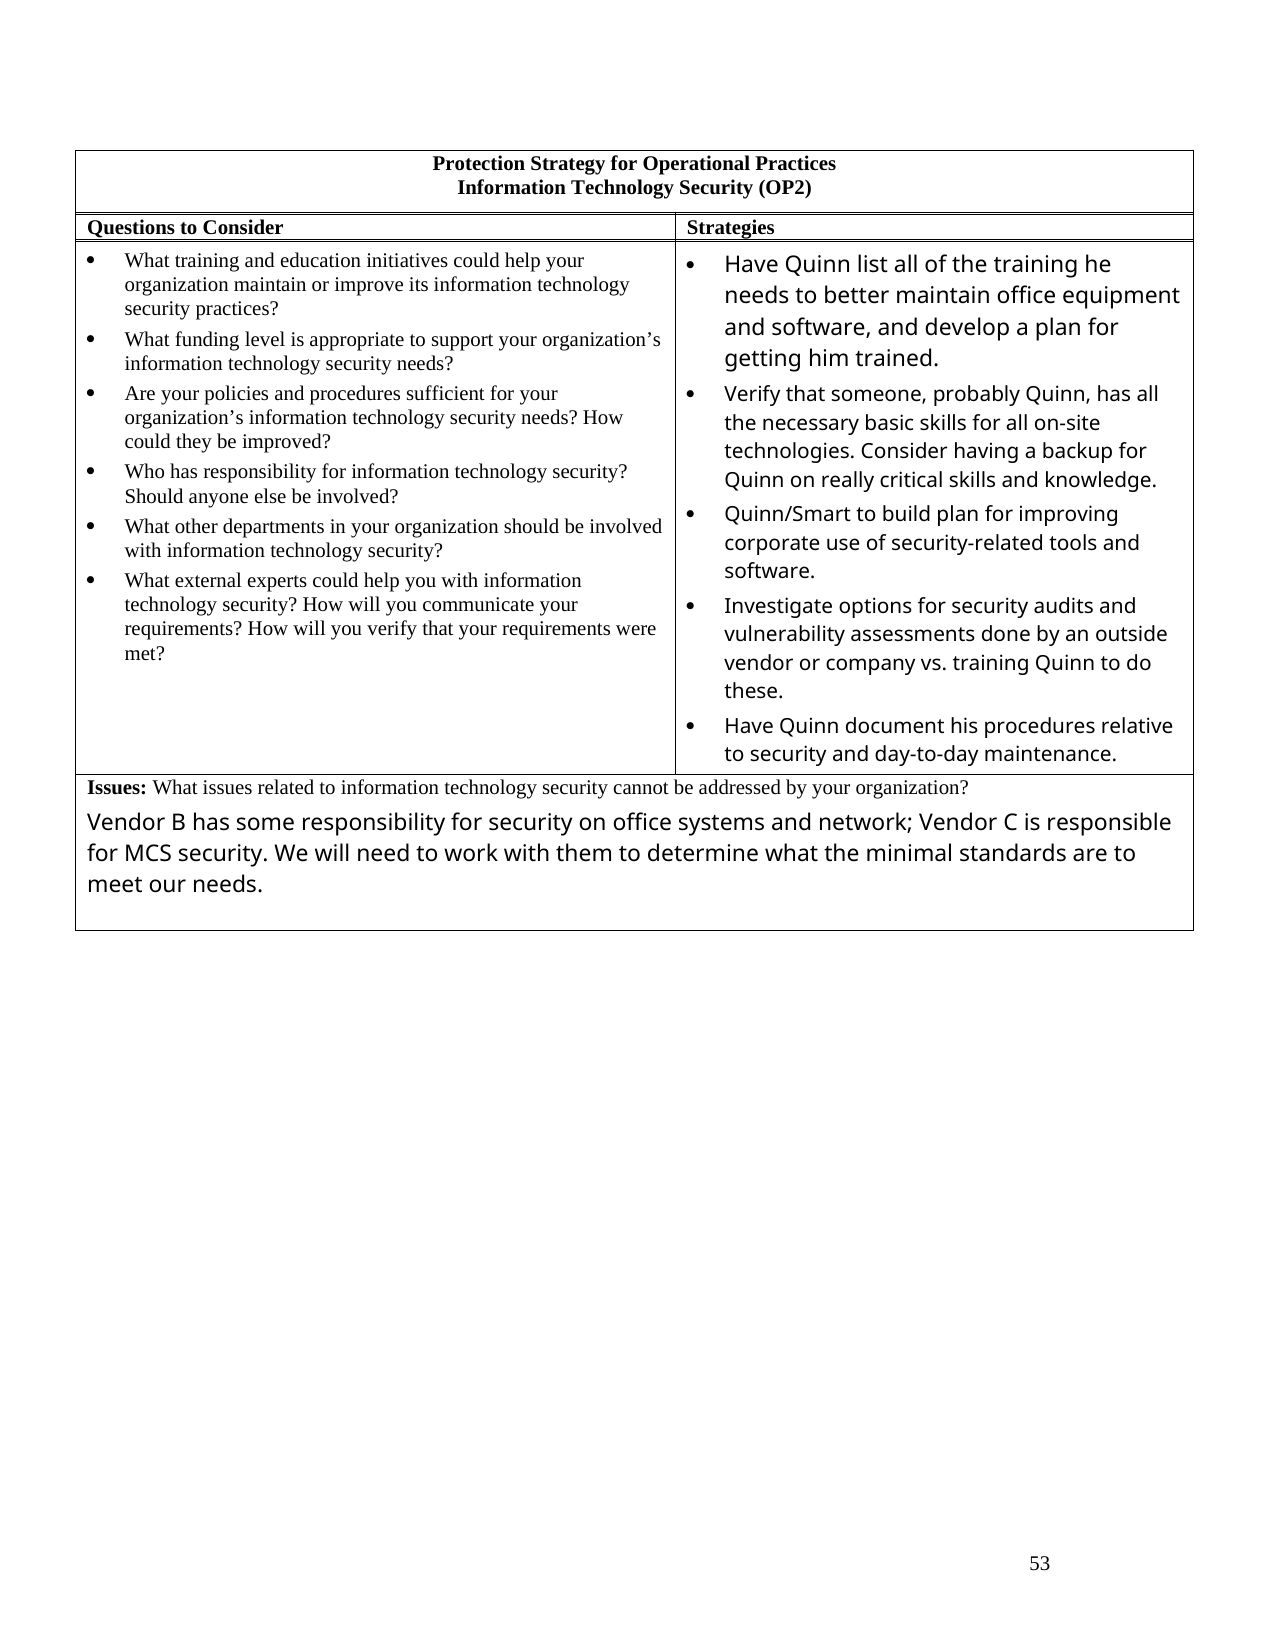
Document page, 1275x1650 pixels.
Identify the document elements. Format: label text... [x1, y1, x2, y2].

table_cell Have Quinn list all of the training he needs to better maintain office equipment and software, and develop a plan for getting him trained. Verify that someone, probably Quinn, has all the necessary basic skills for all on-site technologies. Consider having a backup for Quinn on really critical skills and knowledge. Quinn/Smart to build plan for improving corporate use of security-related tools and software. Investigate options for security audits and vulnerability assessments done by an outside vendor or company vs. training Quinn to do these. Have Quinn document his procedures relative to security and day-to-day maintenance. [676, 242, 1193, 774]
table_header Protection Strategy for Operational Practices Information Technology Security (OP2) [76, 151, 1193, 212]
table_cell Questions to Consider [76, 215, 675, 239]
table_cell Issues: What issues related to information technology security cannot be addressed by your organization? Vendor B has some responsibility for security on office systems and network; Vendor C is responsible for MCS security. We will need to work with them to determine what the minimal standards are to meet our needs. [76, 775, 1193, 929]
table_cell What training and education initiatives could help your organization maintain or improve its information technology security practices? What funding level is appropriate to support your organization’s information technology security needs? Are your policies and procedures sufficient for your organization’s information technology security needs? How could they be improved? Who has responsibility for information technology security? Should anyone else be involved? What other departments in your organization should be involved with information technology security? What external experts could help you with information technology security? How will you communicate your requirements? How will you verify that your requirements were met? [76, 242, 675, 774]
table_cell Strategies [676, 215, 1193, 239]
